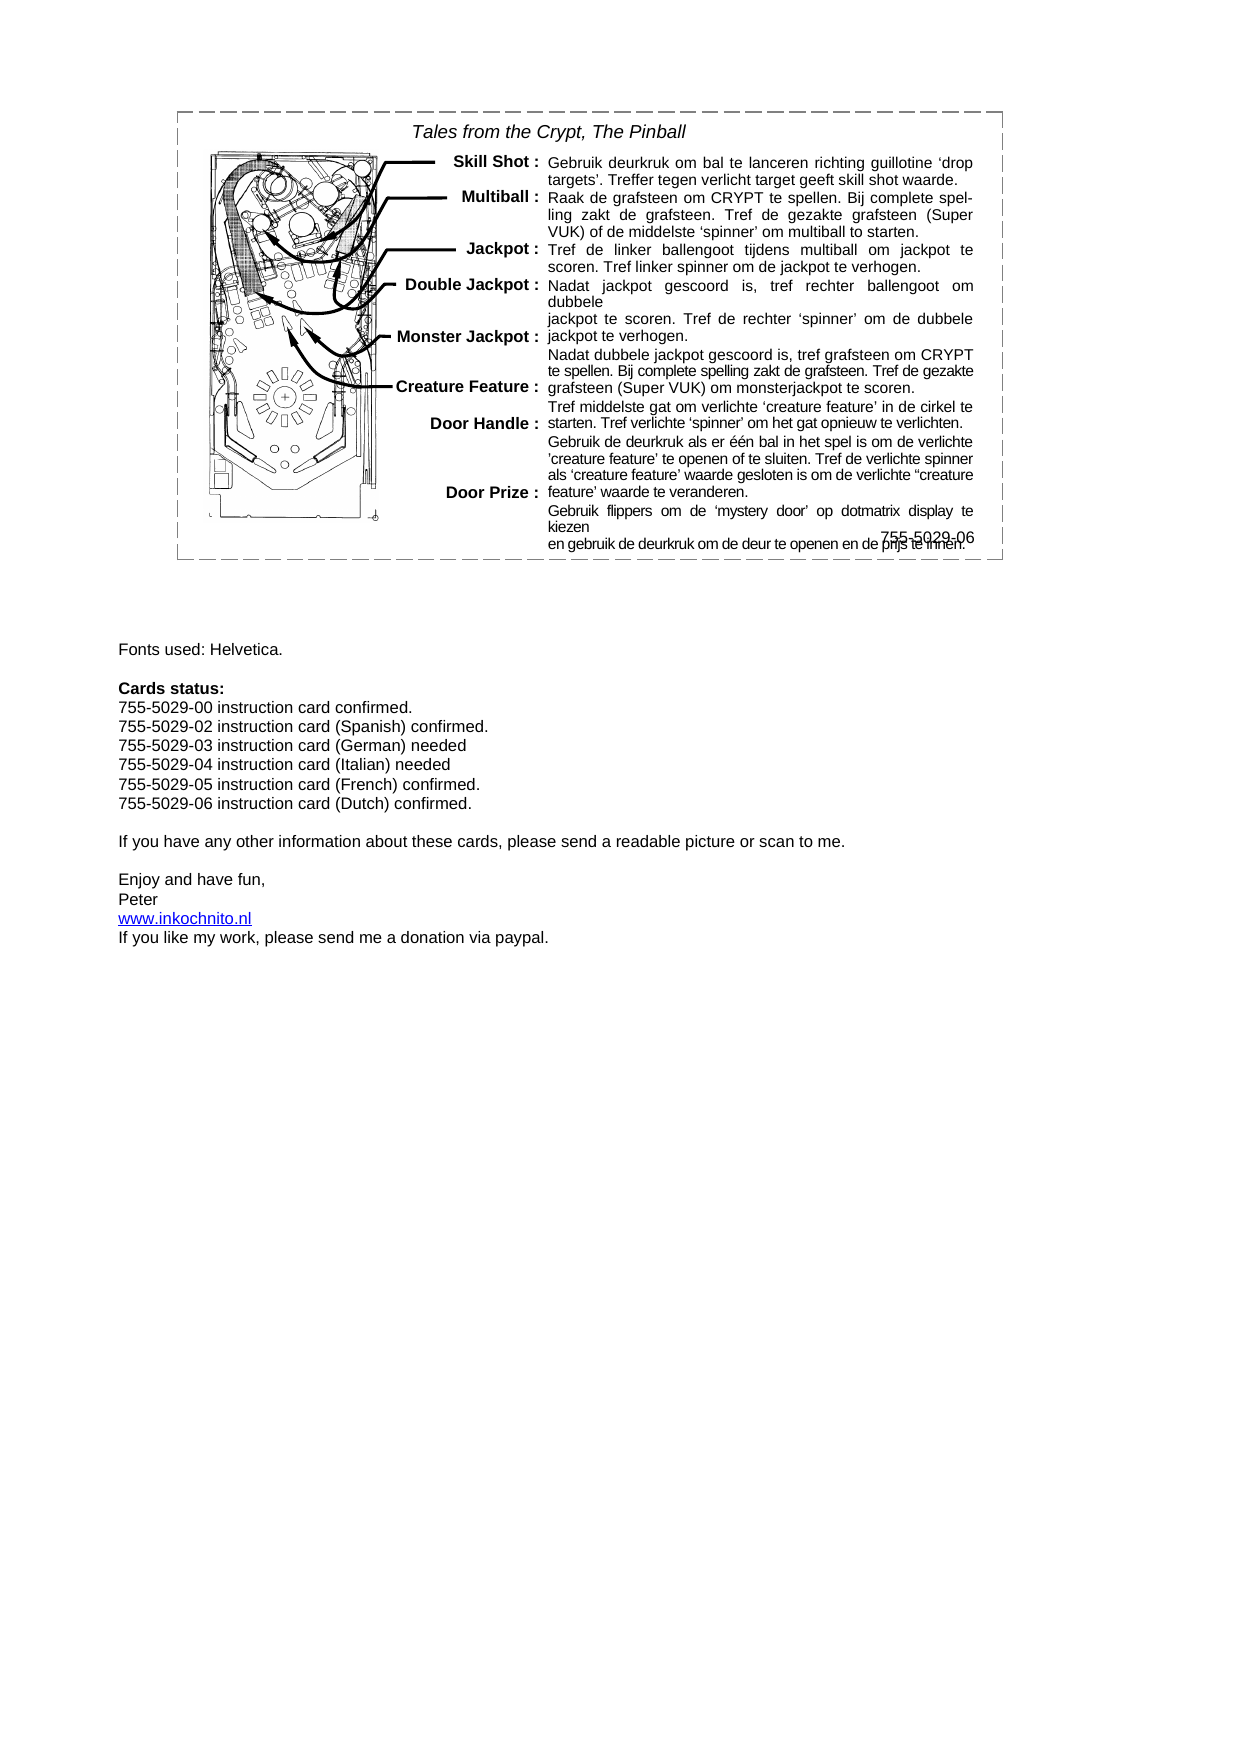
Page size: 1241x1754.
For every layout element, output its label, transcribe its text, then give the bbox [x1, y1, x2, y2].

picture [336, 217, 380, 305]
text 755-5029-06 instruction card (Dutch) confirmed. [118, 793, 1130, 813]
picture [349, 266, 380, 307]
text Fonts used: Helvetica. [118, 640, 1130, 659]
text If you have any other information about these cards, please send a readable picture or scan to me. [118, 832, 1130, 851]
text 755-5029-04 instruction card (Italian) needed [118, 755, 1130, 774]
text www.inkochnito.nl [118, 908, 1130, 928]
text Peter [118, 889, 1130, 908]
text 755-5029-00 instruction card confirmed. [118, 698, 1130, 717]
text Enjoy and have fun, [118, 870, 1130, 889]
text If you like my work, please send me a donation via paypal. [118, 928, 1130, 947]
picture [203, 149, 380, 523]
text 755-5029-02 instruction card (Spanish) confirmed. [118, 717, 1130, 736]
text 755-5029-03 instruction card (German) needed [118, 736, 1130, 755]
text 755-5029-05 instruction card (French) confirmed. [118, 774, 1130, 793]
text Cards status: [118, 678, 1130, 698]
